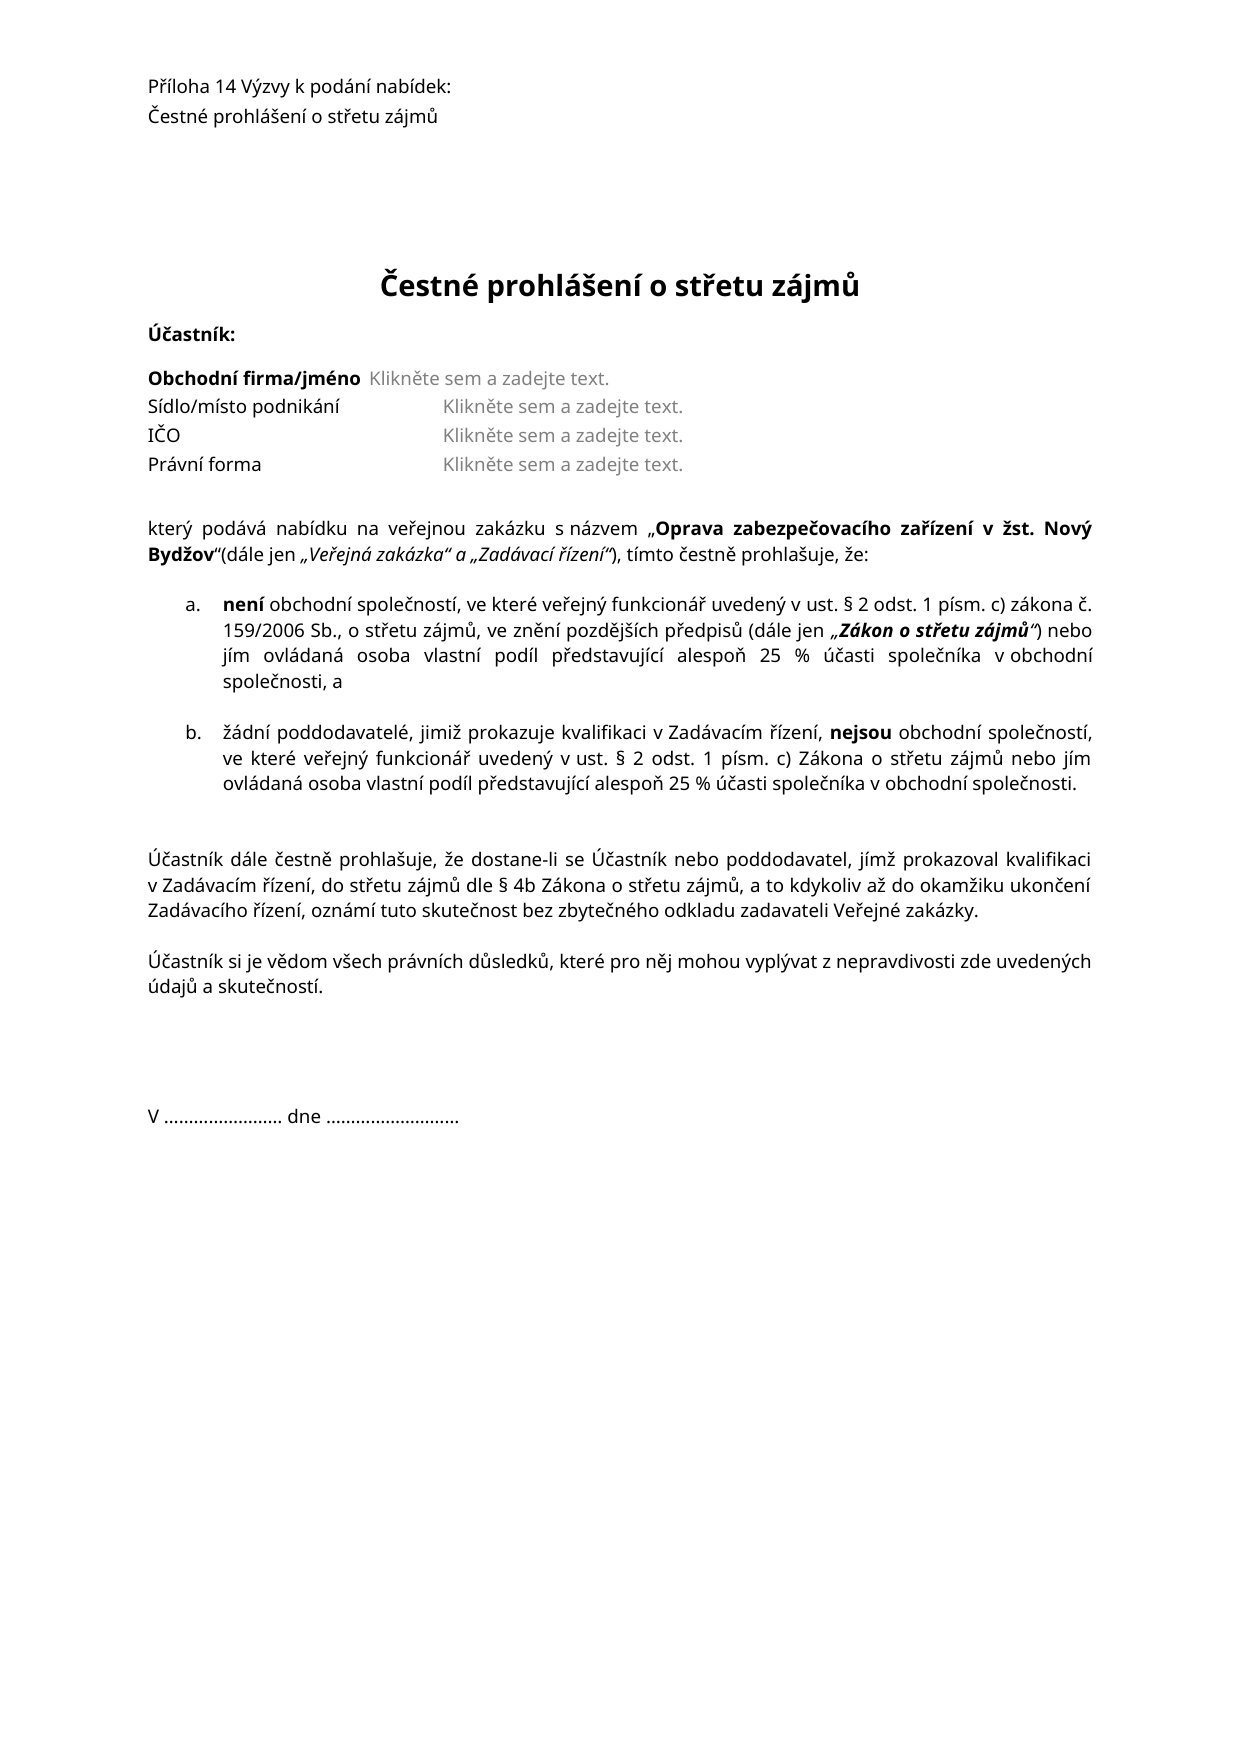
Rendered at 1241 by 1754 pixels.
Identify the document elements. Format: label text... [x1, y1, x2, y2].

text V …………………… dne ……………………… [148, 1100, 1092, 1129]
text Obchodní firma/jméno [148, 362, 1093, 391]
text Čestné prohlášení o střetu zájmů [148, 265, 1093, 305]
text Sídlo/místo podnikání [148, 391, 1093, 420]
text Účastník si je vědom všech právních důsledků, které pro něj mohou vyplývat z nepravdivosti zde uvedených údajů a skutečností. [148, 948, 1093, 999]
text IČO [148, 420, 1093, 449]
text Právní forma [148, 449, 1093, 478]
text Účastník: [148, 321, 1093, 347]
list není obchodní společností, ve které veřejný funkcionář uvedený v ust. § 2 odst. 1 písm. c) zákona č. 159/2006 Sb., o střetu zájmů, ve znění pozdějších předpisů (dále jen „Zákon o střetu zájmů“) nebo jím ovládaná osoba vlastní podíl představující alespoň 25 % účasti společníka v obchodní společnosti, a [185, 592, 1093, 694]
text který podává nabídku na veřejnou zakázku s názvem „Oprava zabezpečovacího zařízení v žst. Nový Bydžov“(dále jen „Veřejná zakázka“ a „Zadávací řízení“), tímto čestně prohlašuje, že: [148, 516, 1093, 567]
list žádní poddodavatelé, jimiž prokazuje kvalifikaci v Zadávacím řízení, nejsou obchodní společností, ve které veřejný funkcionář uvedený v ust. § 2 odst. 1 písm. c) Zákona o střetu zájmů nebo jím ovládaná osoba vlastní podíl představující alespoň 25 % účasti společníka v obchodní společnosti. [185, 719, 1093, 796]
text Účastník dále čestně prohlašuje, že dostane-li se Účastník nebo poddodavatel, jímž prokazoval kvalifikaci v Zadávacím řízení, do střetu zájmů dle § 4b Zákona o střetu zájmů, a to kdykoliv až do okamžiku ukončení Zadávacího řízení, oznámí tuto skutečnost bez zbytečného odkladu zadavateli Veřejné zakázky. [148, 846, 1093, 923]
